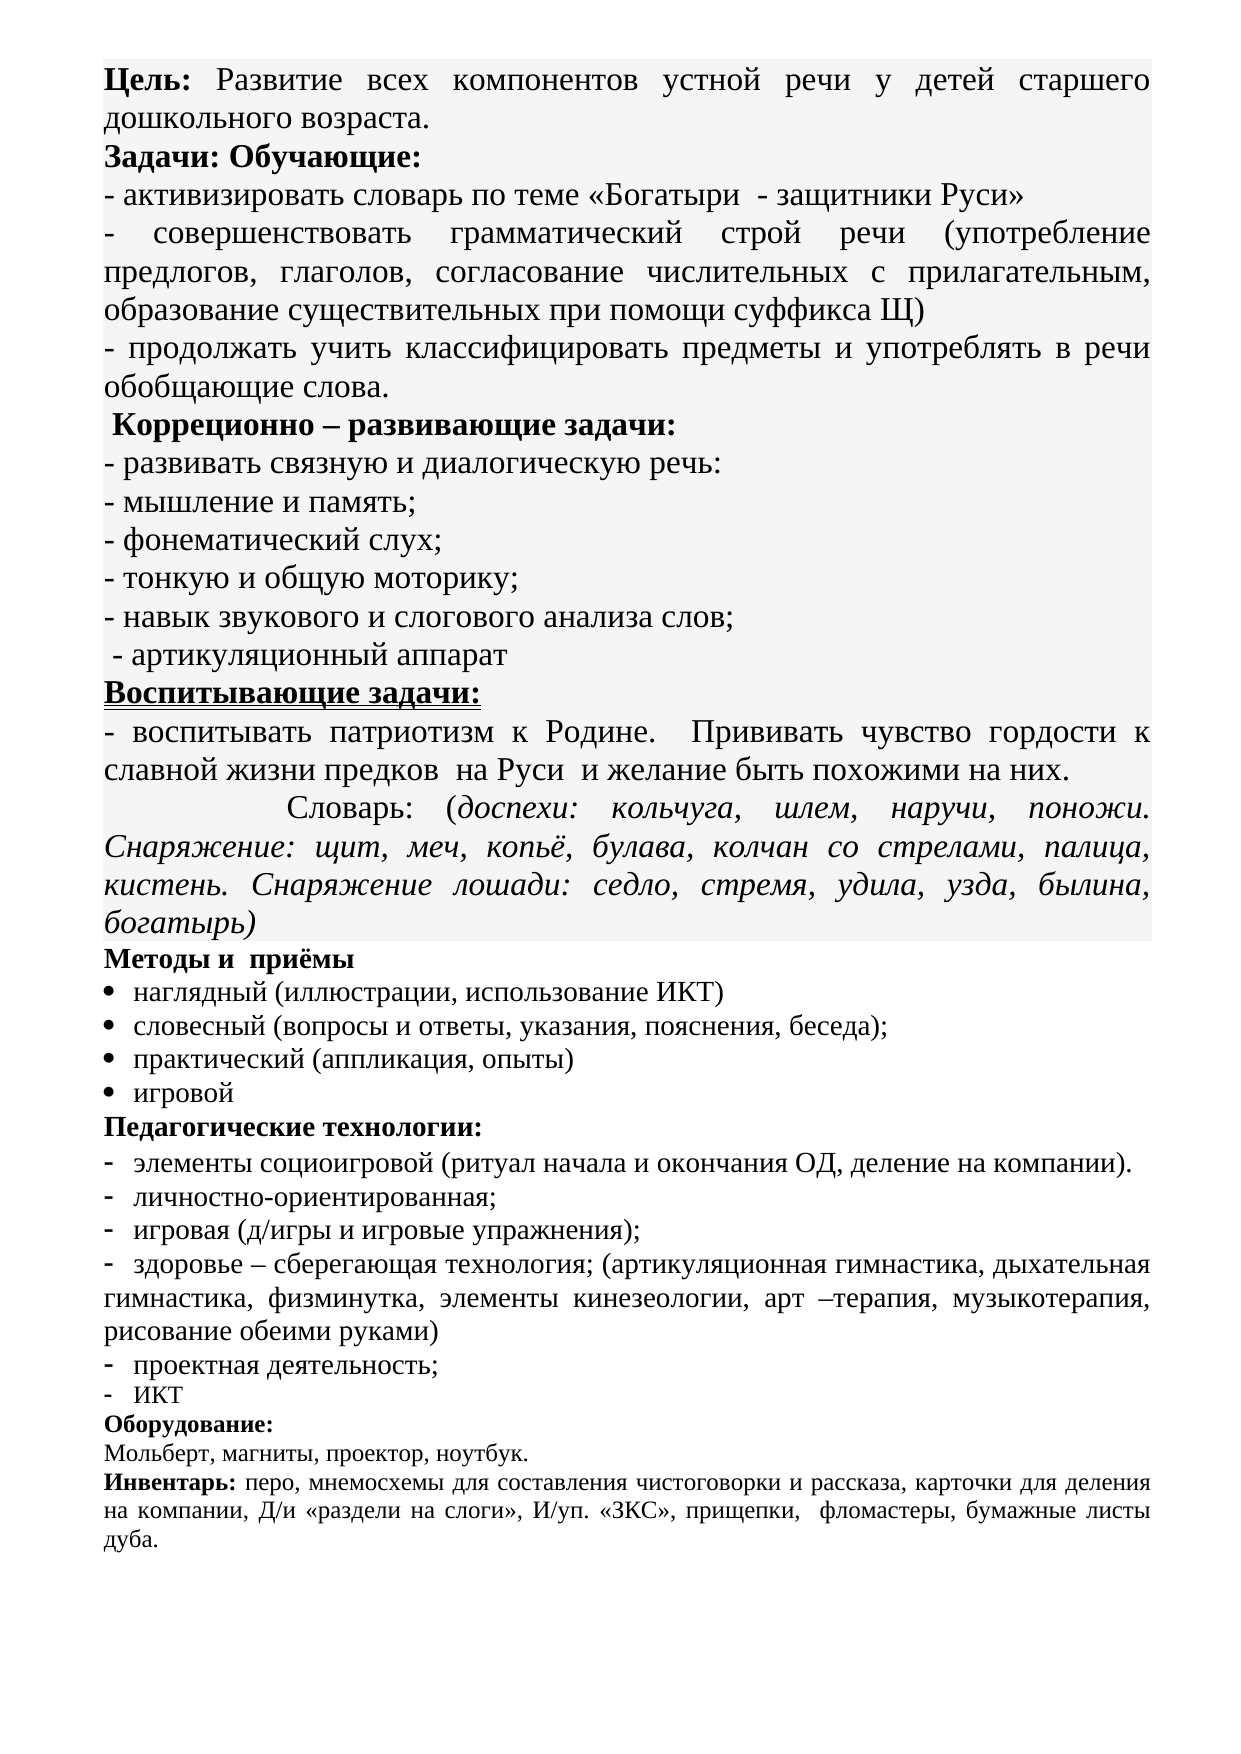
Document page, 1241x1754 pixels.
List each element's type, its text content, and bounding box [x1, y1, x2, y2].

text - активизировать словарь по теме «Богатыри - защитники Руси» [103, 174, 1152, 212]
list проектная деятельность; [103, 1347, 1152, 1380]
text - совершенствовать грамматический строй речи (употребление предлогов, глаголов, согласование числительных с прилагательным, образование существительных при помощи суффикса Щ) [103, 212, 1152, 327]
text - тонкую и общую моторику; [103, 557, 1152, 596]
text Цель: Развитие всех компонентов устной речи у детей старшего дошкольного возраста. [103, 59, 1152, 136]
list практический (аппликация, опыты) [103, 1042, 1147, 1075]
list наглядный (иллюстрации, использование ИКТ) [103, 974, 1152, 1008]
text - мышление и память; [103, 481, 1152, 519]
text Воспитывающие задачи: [103, 672, 1152, 711]
list игровая (д/игры и игровые упражнения); [103, 1212, 1152, 1246]
text Задачи: Обучающие: [103, 136, 1152, 174]
text - воспитывать патриотизм к Родине. Прививать чувство гордости к славной жизни предков на Руси и желание быть похожими на них. [103, 711, 1152, 787]
list словесный (вопросы и ответы, указания, пояснения, беседа); [103, 1008, 1152, 1042]
text - навык звукового и слогового анализа слов; [103, 596, 1152, 634]
list личностно-ориентированная; [103, 1179, 1152, 1212]
text - фонематический слух; [103, 519, 1152, 557]
text Словарь: (доспехи: кольчуга, шлем, наручи, поножи. Снаряжение: щит, меч, копьё, булава, колчан со стрелами, палица, кистень. Снаряжение лошади: седло, стремя, удила, узда, былина, богатырь) [103, 787, 1152, 941]
text Педагогические технологии: [103, 1109, 1152, 1142]
text - развивать связную и диалогическую речь: [103, 442, 1152, 481]
text Корреционно – развивающие задачи: [103, 404, 1152, 442]
text Мольберт, магниты, проектор, ноутбук. [103, 1438, 1152, 1467]
text Оборудование: [103, 1409, 1152, 1438]
text Методы и приёмы [103, 941, 1152, 974]
list ИКТ [103, 1380, 1152, 1409]
list здоровье – сберегающая технология; (артикуляционная гимнастика, дыхательная гимнастика, физминутка, элементы кинезеологии, арт –терапия, музыкотерапия, рисование обеими руками) [103, 1246, 1152, 1347]
list элементы социоигровой (ритуал начала и окончания ОД, деление на компании). [103, 1145, 1147, 1179]
text - артикуляционный аппарат [103, 634, 1152, 672]
list игровой [103, 1075, 1147, 1109]
text - продолжать учить классифицировать предметы и употреблять в речи обобщающие слова. [103, 327, 1152, 404]
text Инвентарь: перо, мнемосхемы для составления чистоговорки и рассказа, карточки для деления на компании, Д/и «раздели на слоги», И/уп. «ЗКС», прищепки, фломастеры, бумажные листы дуба. [103, 1467, 1152, 1553]
